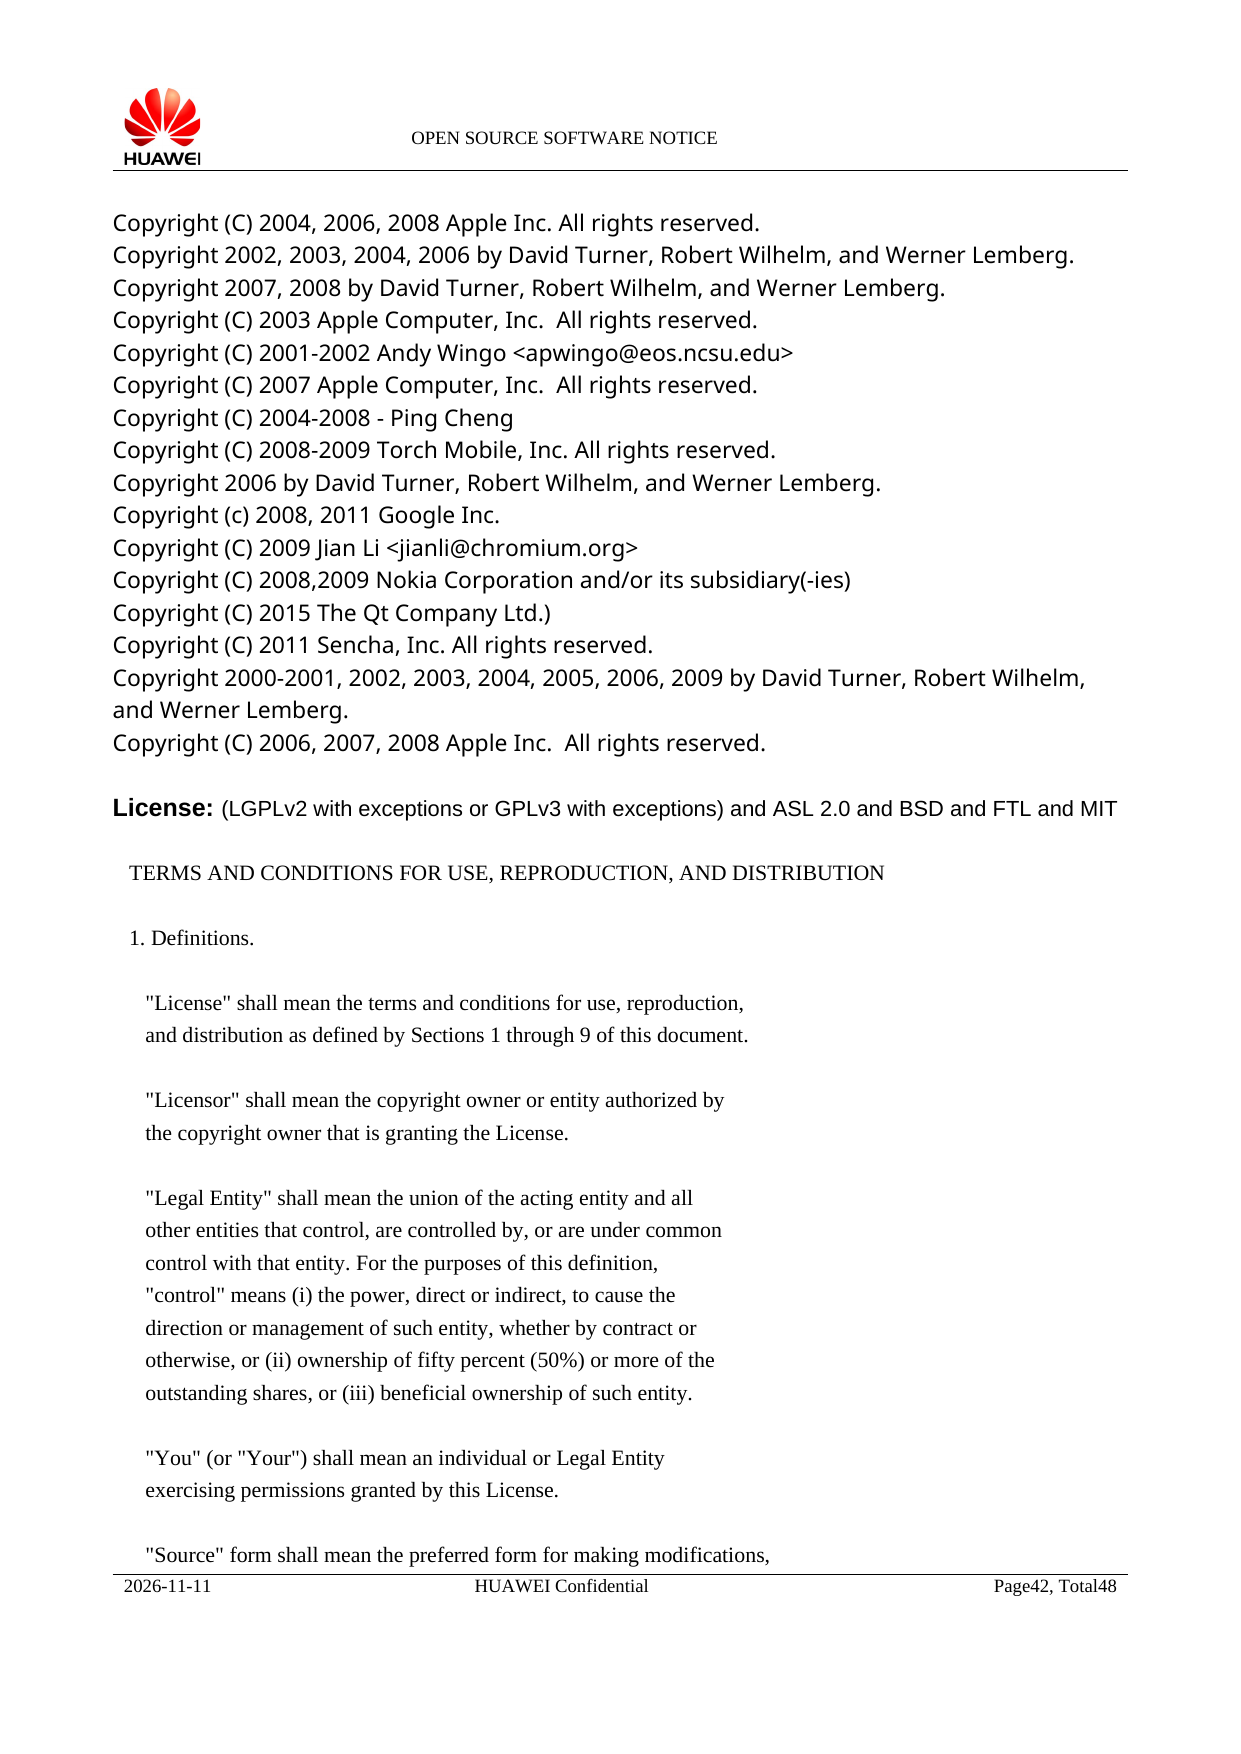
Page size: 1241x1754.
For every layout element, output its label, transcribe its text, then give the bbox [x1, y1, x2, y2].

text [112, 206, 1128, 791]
picture [124, 88, 201, 165]
